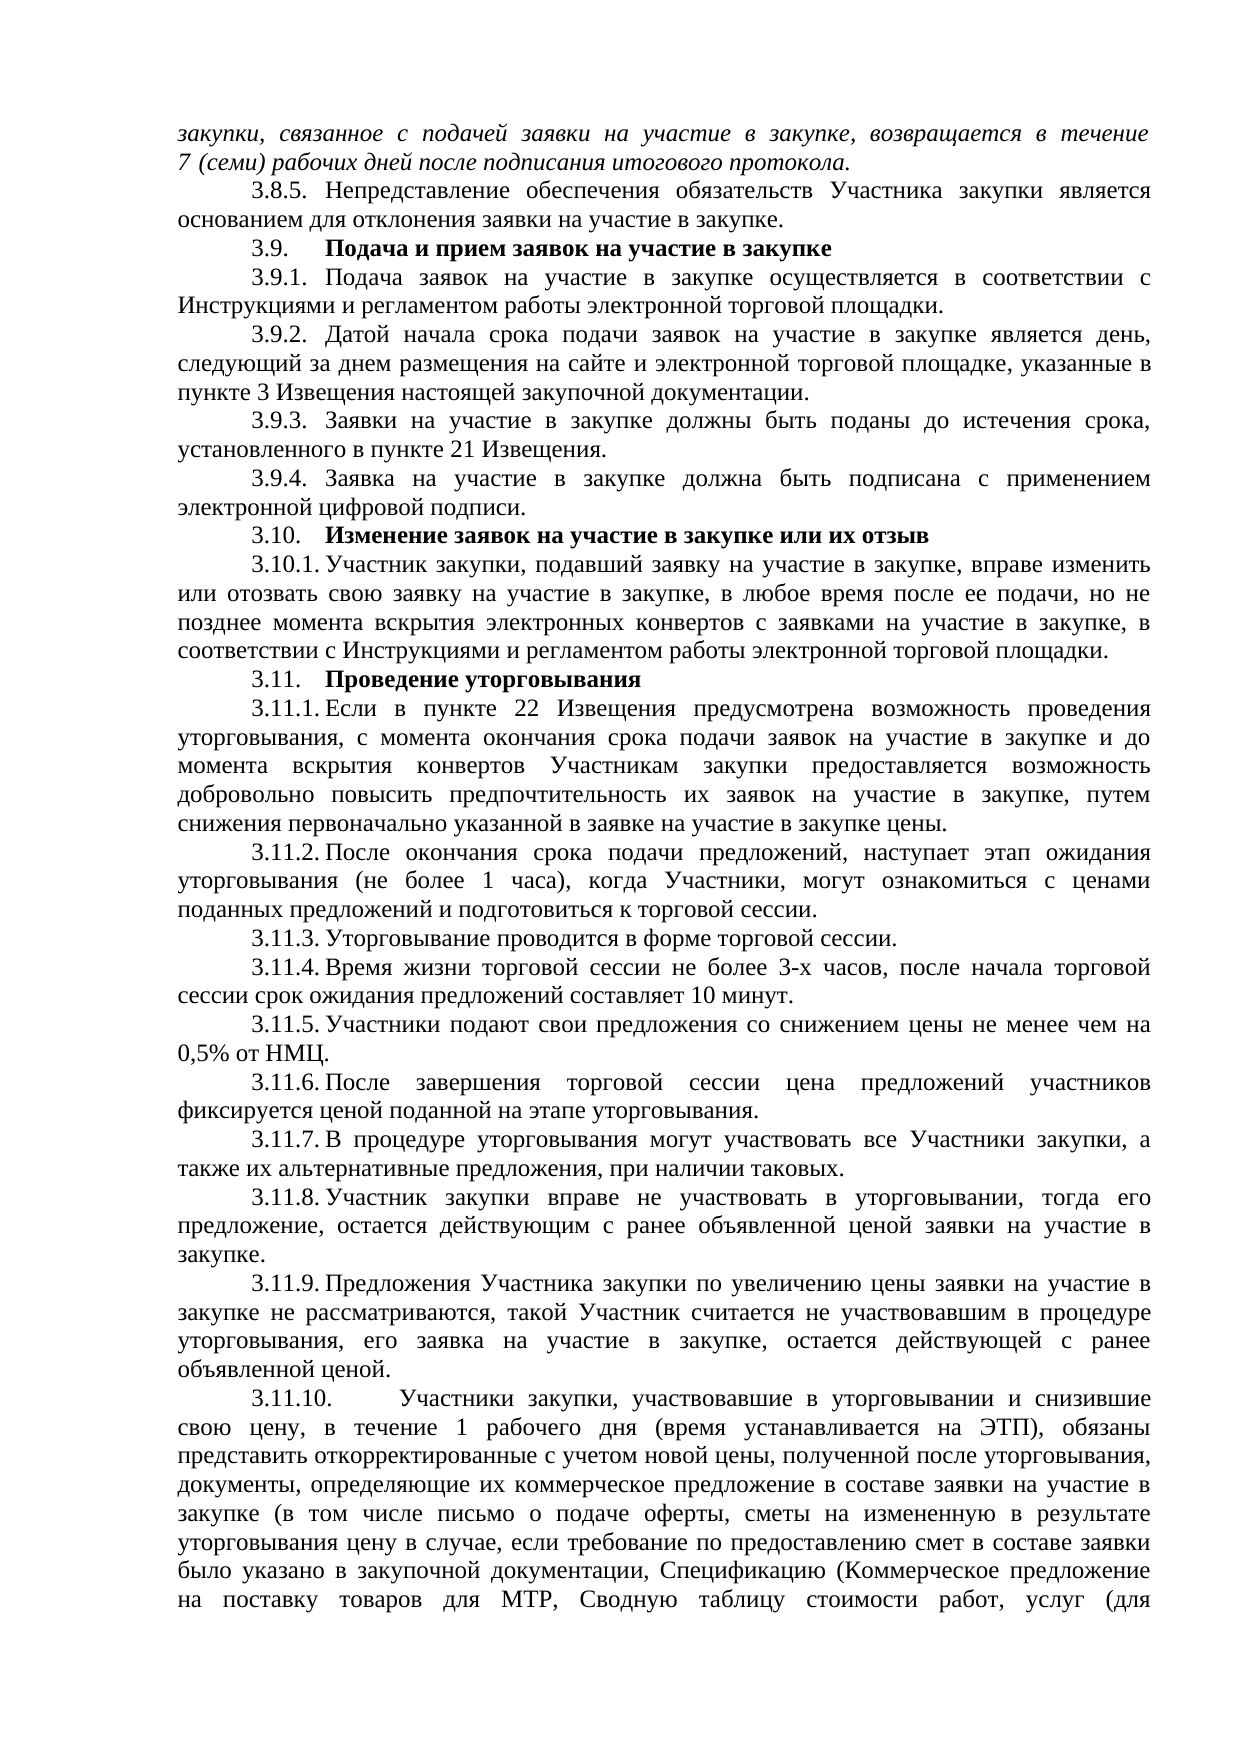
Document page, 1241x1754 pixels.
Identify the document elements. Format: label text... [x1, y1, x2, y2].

list Участник закупки, подавший заявку на участие в закупке, вправе изменить или отозвать свою заявку на участие в закупке, в любое время после ее подачи, но не позднее момента вскрытия электронных конвертов с заявками на участие в закупке, в соответствии с Инструкциями и регламентом работы электронной торговой площадки. [177, 549, 1152, 664]
list Проведение уторговывания [177, 664, 1152, 693]
list Участники подают свои предложения со снижением цены не менее чем на 0,5% от НМЦ. [177, 1009, 1152, 1067]
list Заявка на участие в закупке должна быть подписана с применением электронной цифровой подписи. [177, 463, 1152, 521]
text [177, 118, 1152, 176]
list Время жизни торговой сессии не более 3-х часов, после начала торговой сессии срок ожидания предложений составляет 10 минут. [177, 952, 1152, 1009]
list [177, 1383, 1152, 1613]
list Подача и прием заявок на участие в закупке [177, 233, 1152, 262]
list Непредставление обеспечения обязательств Участника закупки является основанием для отклонения заявки на участие в закупке. [177, 176, 1152, 233]
list Заявки на участие в закупке должны быть поданы до истечения срока, установленного в пункте 21 Извещения. [177, 406, 1152, 463]
list Предложения Участника закупки по увеличению цены заявки на участие в закупке не рассматриваются, такой Участник считается не участвовавшим в процедуре уторговывания, его заявка на участие в закупке, остается действующей с ранее объявленной ценой. [177, 1268, 1152, 1383]
list Если в пункте 22 Извещения предусмотрена возможность проведения уторговывания, с момента окончания срока подачи заявок на участие в закупке и до момента вскрытия конвертов Участникам закупки предоставляется возможность добровольно повысить предпочтительность их заявок на участие в закупке, путем снижения первоначально указанной в заявке на участие в закупке цены. [177, 693, 1152, 837]
list Подача заявок на участие в закупке осуществляется в соответствии с Инструкциями и регламентом работы электронной торговой площадки. [177, 262, 1152, 319]
list Датой начала срока подачи заявок на участие в закупке является день, следующий за днем размещения на сайте и электронной торговой площадке, указанные в пункте 3 Извещения настоящей закупочной документации. [177, 319, 1152, 406]
list В процедуре уторговывания могут участвовать все Участники закупки, а также их альтернативные предложения, при наличии таковых. [177, 1124, 1152, 1182]
list Участник закупки вправе не участвовать в уторговывании, тогда его предложение, остается действующим с ранее объявленной ценой заявки на участие в закупке. [177, 1182, 1152, 1268]
list После окончания срока подачи предложений, наступает этап ожидания уторговывания (не более 1 часа), когда Участники, могут ознакомиться с ценами поданных предложений и подготовиться к торговой сессии. [177, 837, 1152, 923]
list Изменение заявок на участие в закупке или их отзыв [177, 521, 1152, 549]
list После завершения торговой сессии цена предложений участников фиксируется ценой поданной на этапе уторговывания. [177, 1067, 1152, 1124]
list Уторговывание проводится в форме торговой сессии. [177, 923, 1152, 952]
